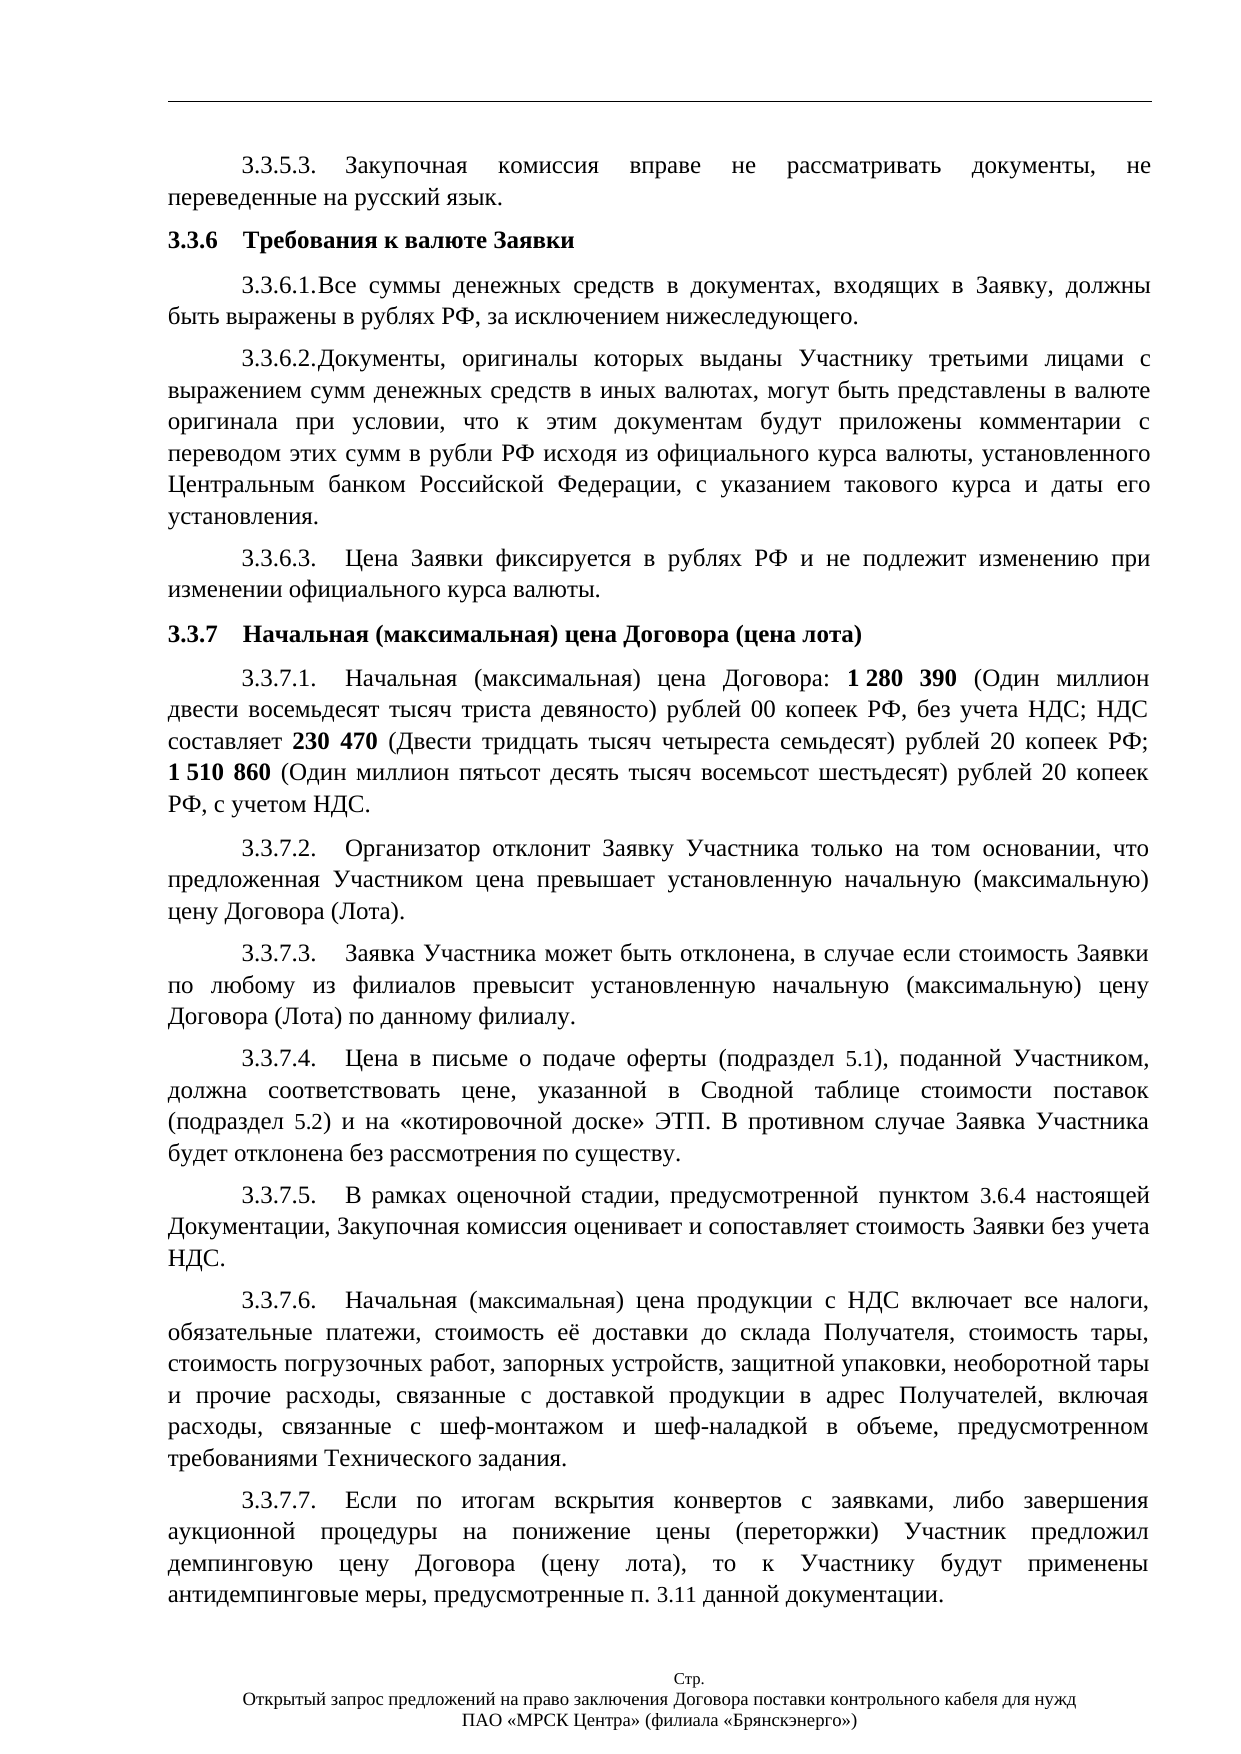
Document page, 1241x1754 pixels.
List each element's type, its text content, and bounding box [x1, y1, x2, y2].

list Цена Заявки фиксируется в рублях РФ и не подлежит изменению при изменении официального курса валюты. [168, 543, 1152, 603]
list Заявка Участника может быть отклонена, в случае если стоимость Заявки по любому из филиалов превысит установленную начальную (максимальную) цену Договора (Лота) по данному филиалу. [168, 938, 1150, 1030]
subtitle Требования к валюте Заявки [168, 226, 1152, 254]
list Начальная (максимальная) цена Договора: 1 280 390 (Один миллион двести восемьдесят тысяч триста девяносто) рублей 00 копеек РФ, без учета НДС; НДС составляет 230 470 (Двести тридцать тысяч четыреста семьдесят) рублей 20 копеек РФ; 1 510 860 (Один миллион пятьсот десять тысяч восемьсот шестьдесят) рублей 20 копеек РФ, с учетом НДС. [168, 663, 1150, 818]
list Все суммы денежных средств в документах, входящих в Заявку, должны быть выражены в рублях РФ, за исключением нижеследующего. [168, 270, 1152, 330]
list Цена в письме о подаче оферты (подраздел 5.1), поданной Участником, должна соответствовать цене, указанной в Сводной таблице стоимости поставок (подраздел 5.2) и на «котировочной доске» ЭТП. В противном случае Заявка Участника будет отклонена без рассмотрения по существу. [168, 1043, 1150, 1167]
list Закупочная комиссия вправе не рассматривать документы, не переведенные на русский язык. [168, 150, 1152, 210]
list Начальная (максимальная) цена продукции с НДС включает все налоги, обязательные платежи, стоимость её доставки до склада Получателя, стоимость тары, стоимость погрузочных работ, запорных устройств, защитной упаковки, необоротной тары и прочие расходы, связанные с доставкой продукции в адрес Получателей, включая расходы, связанные с шеф-монтажом и шеф-наладкой в объеме, предусмотренном требованиями Технического задания. [168, 1285, 1150, 1472]
list Документы, оригиналы которых выданы Участнику третьими лицами с выражением сумм денежных средств в иных валютах, могут быть представлены в валюте оригинала при условии, что к этим документам будут приложены комментарии с переводом этих сумм в рубли РФ исходя из официального курса валюты, установленного Центральным банком Российской Федерации, с указанием такового курса и даты его установления. [168, 343, 1152, 530]
list Организатор отклонит Заявку Участника только на том основании, что предложенная Участником цена превышает установленную начальную (максимальную) цену Договора (Лота). [168, 833, 1150, 925]
list Если по итогам вскрытия конвертов с заявками, либо завершения аукционной процедуры на понижение цены (переторжки) Участник предложил демпинговую цену Договора (цену лота), то к Участнику будут применены антидемпинговые меры, предусмотренные п. 3.11 данной документации. [168, 1485, 1150, 1608]
subtitle Начальная (максимальная) цена Договора (цена лота) [168, 619, 1152, 647]
list В рамках оценочной стадии, предусмотренной пунктом 3.6.4 настоящей Документации, Закупочная комиссия оценивает и сопоставляет стоимость Заявки без учета НДС. [168, 1180, 1150, 1272]
